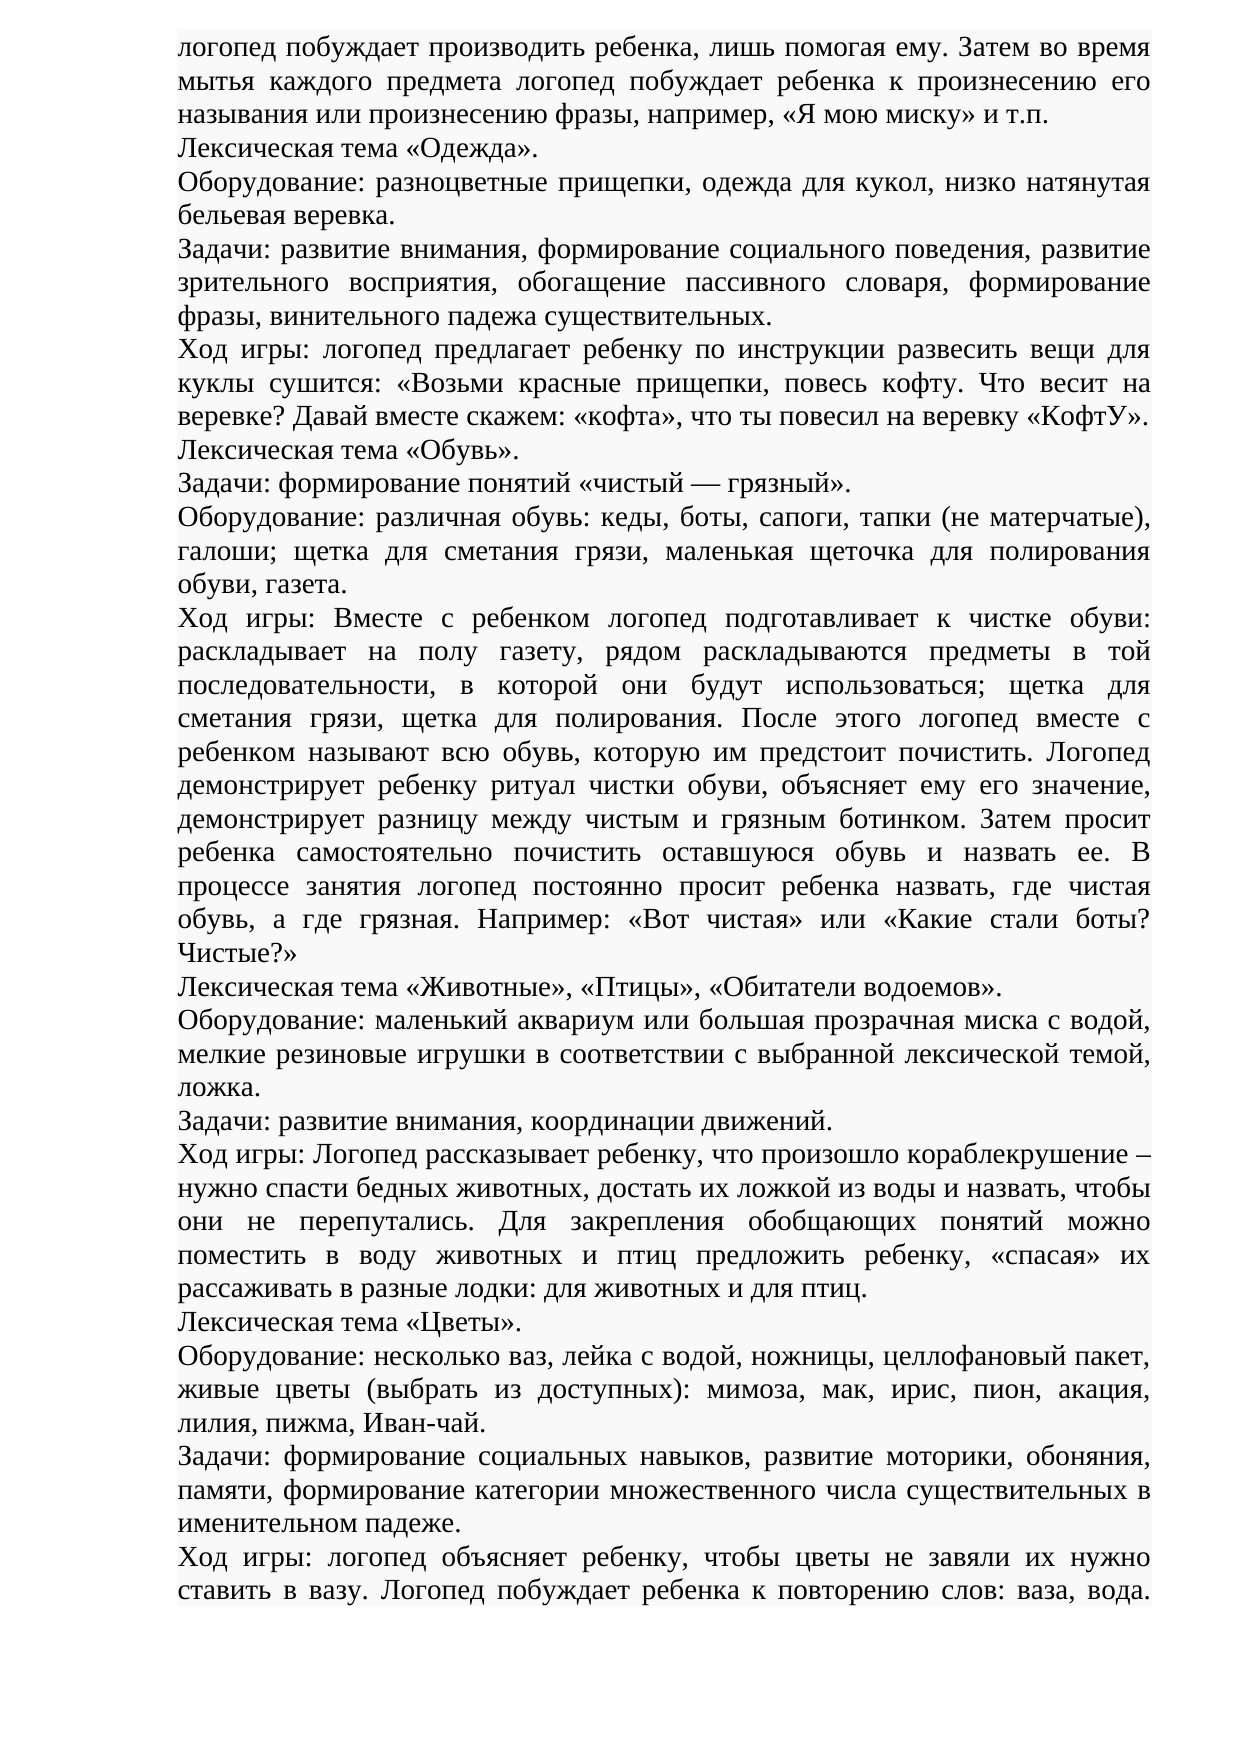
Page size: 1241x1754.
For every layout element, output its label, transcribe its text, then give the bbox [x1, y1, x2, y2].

text Задачи: развитие внимания, координации движений. [177, 1103, 1152, 1136]
text Задачи: развитие внимания, формирование социального поведения, развитие зрительного восприятия, обогащение пассивного словаря, формирование фразы, винительного падежа существительных. [177, 231, 1152, 331]
text Задачи: формирование понятий «чистый — грязный». [177, 466, 1152, 499]
text Лексическая тема «Одежда». [177, 130, 1152, 164]
text Оборудование: несколько ваз, лейка с водой, ножницы, целлофановый пакет, живые цветы (выбрать из доступных): мимоза, мак, ирис, пион, акация, лилия, пижма, Иван-чай. [177, 1338, 1152, 1438]
text Оборудование: маленький аквариум или большая прозрачная миска с водой, мелкие резиновые игрушки в соответствии с выбранной лексической темой, ложка. [177, 1002, 1152, 1103]
text Задачи: формирование социальных навыков, развитие моторики, обоняния, памяти, формирование категории множественного числа существительных в именительном падеже. [177, 1438, 1152, 1539]
text Ход игры: Вместе с ребенком логопед подготавливает к чистке обуви: раскладывает на полу газету, рядом раскладываются предметы в той последовательности, в которой они будут использоваться; щетка для сметания грязи, щетка для полирования. После этого логопед вместе с ребенком называют всю обувь, которую им предстоит почистить. Логопед демонстрирует ребенку ритуал чистки обуви, объясняет ему его значение, демонстрирует разницу между чистым и грязным ботинком. Затем просит ребенка самостоятельно почистить оставшуюся обувь и назвать ее. В процессе занятия логопед постоянно просит ребенка назвать, где чистая обувь, а где грязная. Например: «Вот чистая» или «Какие стали боты? Чистые?» [177, 600, 1152, 969]
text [177, 29, 1152, 130]
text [177, 1539, 1152, 1606]
text Лексическая тема «Цветы». [177, 1304, 1152, 1338]
text Лексическая тема «Животные», «Птицы», «Обитатели водоемов». [177, 969, 1152, 1002]
text Оборудование: разноцветные прищепки, одежда для кукол, низко натянутая бельевая веревка. [177, 164, 1152, 231]
text Оборудование: различная обувь: кеды, боты, сапоги, тапки (не матерчатые), галоши; щетка для сметания грязи, маленькая щеточка для полирования обуви, газета. [177, 499, 1152, 600]
text Лексическая тема «Обувь». [177, 432, 1152, 466]
text Ход игры: Логопед рассказывает ребенку, что произошло кораблекрушение – нужно спасти бедных животных, достать их ложкой из воды и назвать, чтобы они не перепутались. Для закрепления обобщающих понятий можно поместить в воду животных и птиц предложить ребенку, «спасая» их рассаживать в разные лодки: для животных и для птиц. [177, 1136, 1152, 1304]
text Ход игры: логопед предлагает ребенку по инструкции развесить вещи для куклы сушится: «Возьми красные прищепки, повесь кофту. Что весит на веревке? Давай вместе скажем: «кофта», что ты повесил на веревку «КофтУ». [177, 331, 1152, 432]
